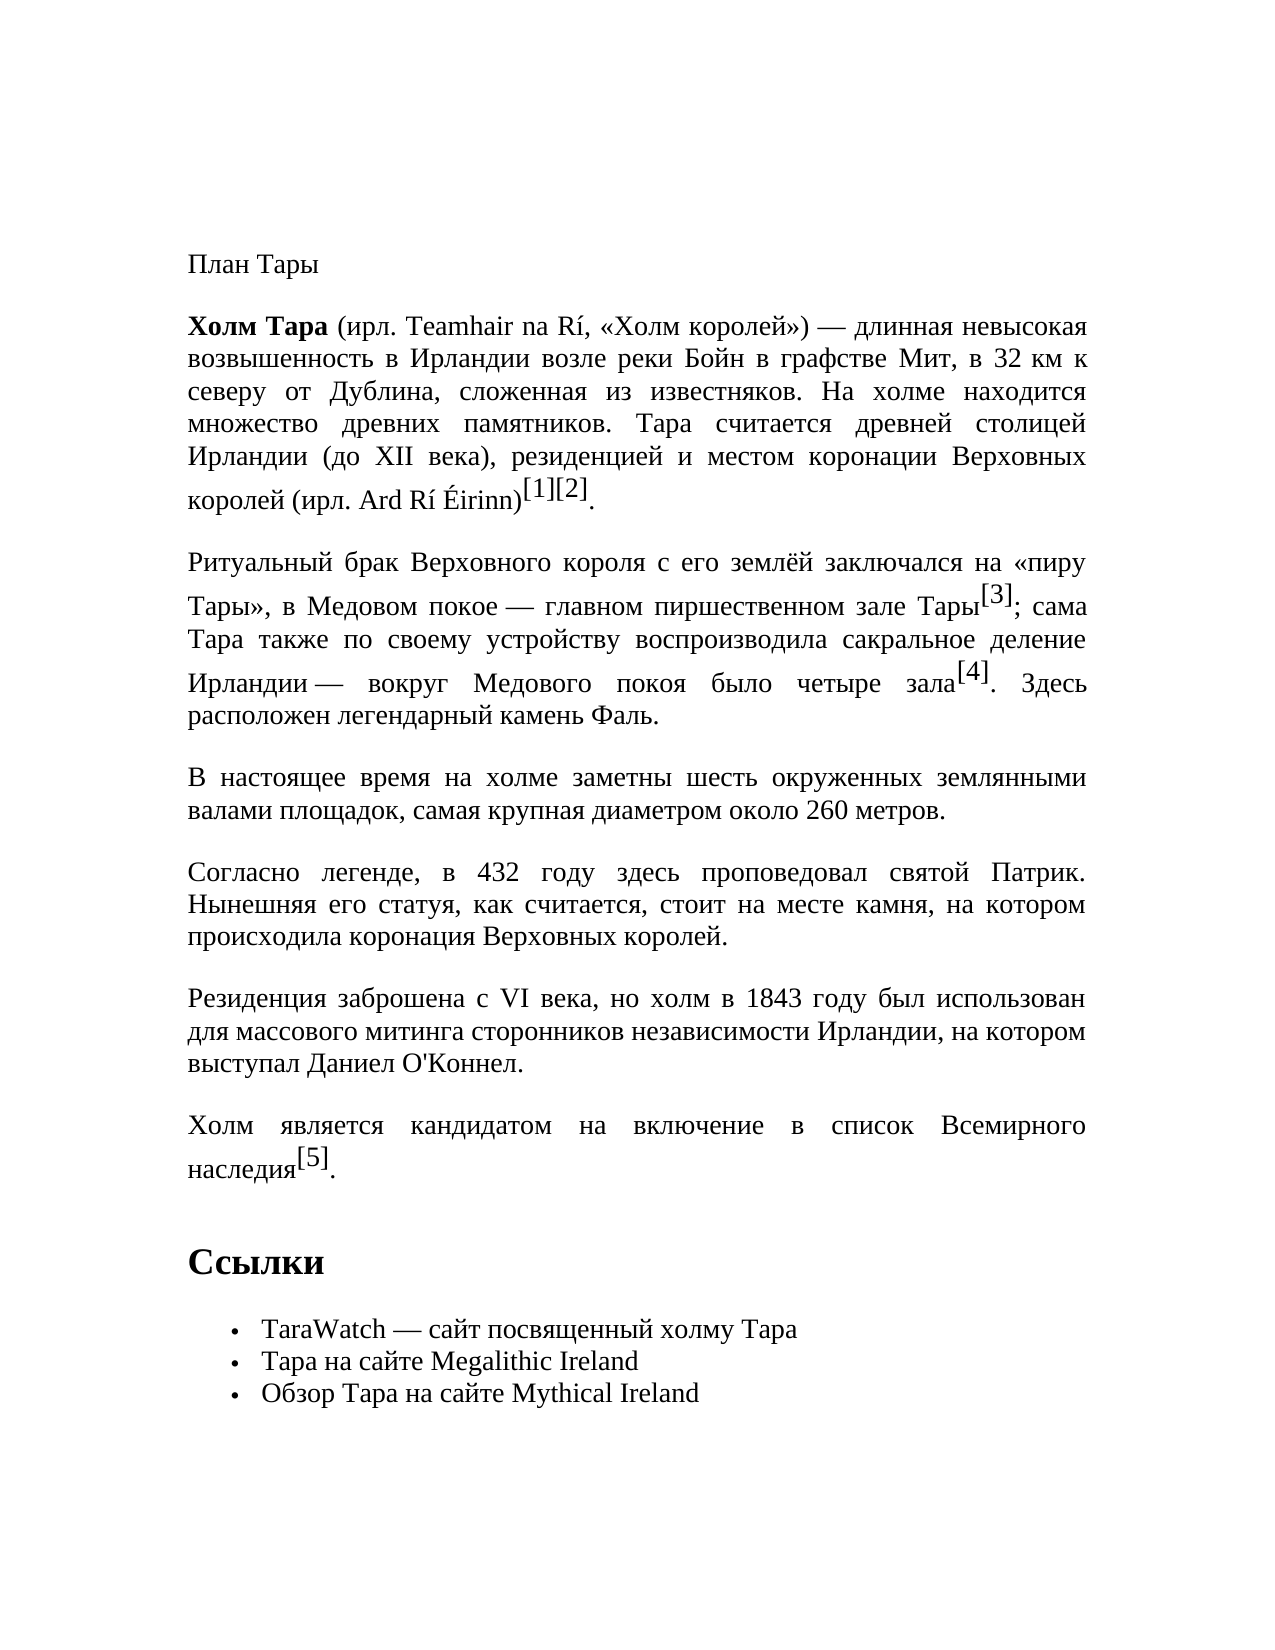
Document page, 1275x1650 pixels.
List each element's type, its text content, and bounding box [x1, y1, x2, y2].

list Ссылки [187, 1239, 1087, 1282]
list TaraWatch — сайт посвященный холму Тара [232, 1312, 1087, 1344]
text Холм является кандидатом на включение в список Всемирного наследия[5]. [187, 1108, 1087, 1185]
text Резиденция заброшена с VI века, но холм в 1843 году был использован для массового митинга сторонников независимости Ирландии, на котором выступал Даниел О'Коннел. [187, 981, 1087, 1078]
list Тара на сайте Megalithic Ireland [232, 1344, 1087, 1377]
text В настоящее время на холме заметны шесть окруженных землянными валами площадок, самая крупная диаметром около 260 метров. [187, 760, 1087, 825]
list Обзор Тара на сайте Mythical Ireland [232, 1377, 1087, 1409]
text Согласно легенде, в 432 году здесь проповедовал святой Патрик. Нынешняя его статуя, как считается, стоит на месте камня, на котором происходила коронация Верховных королей. [187, 854, 1087, 952]
text Холм Тара (ирл. Teamhair na Rí, «Холм королей») — длинная невысокая возвышенность в Ирландии возле реки Бойн в графстве Мит, в 32 км к северу от Дублина, сложенная из известняков. На холме находится множество древних памятников. Тара считается древней столицей Ирландии (до XII века), резиденцией и местом коронации Верховных королей (ирл. Ard Rí Éirinn)[1][2]. [187, 309, 1087, 515]
text План Тары [187, 150, 1087, 279]
text Ритуальный брак Верховного короля с его землёй заключался на «пиру Тары», в Медовом покое — главном пиршественном зале Тары[3]; сама Тара также по своему устройству воспроизводила сакральное деление Ирландии — вокруг Медового покоя было четыре зала[4]. Здесь расположен легендарный камень Фаль. [187, 545, 1087, 731]
